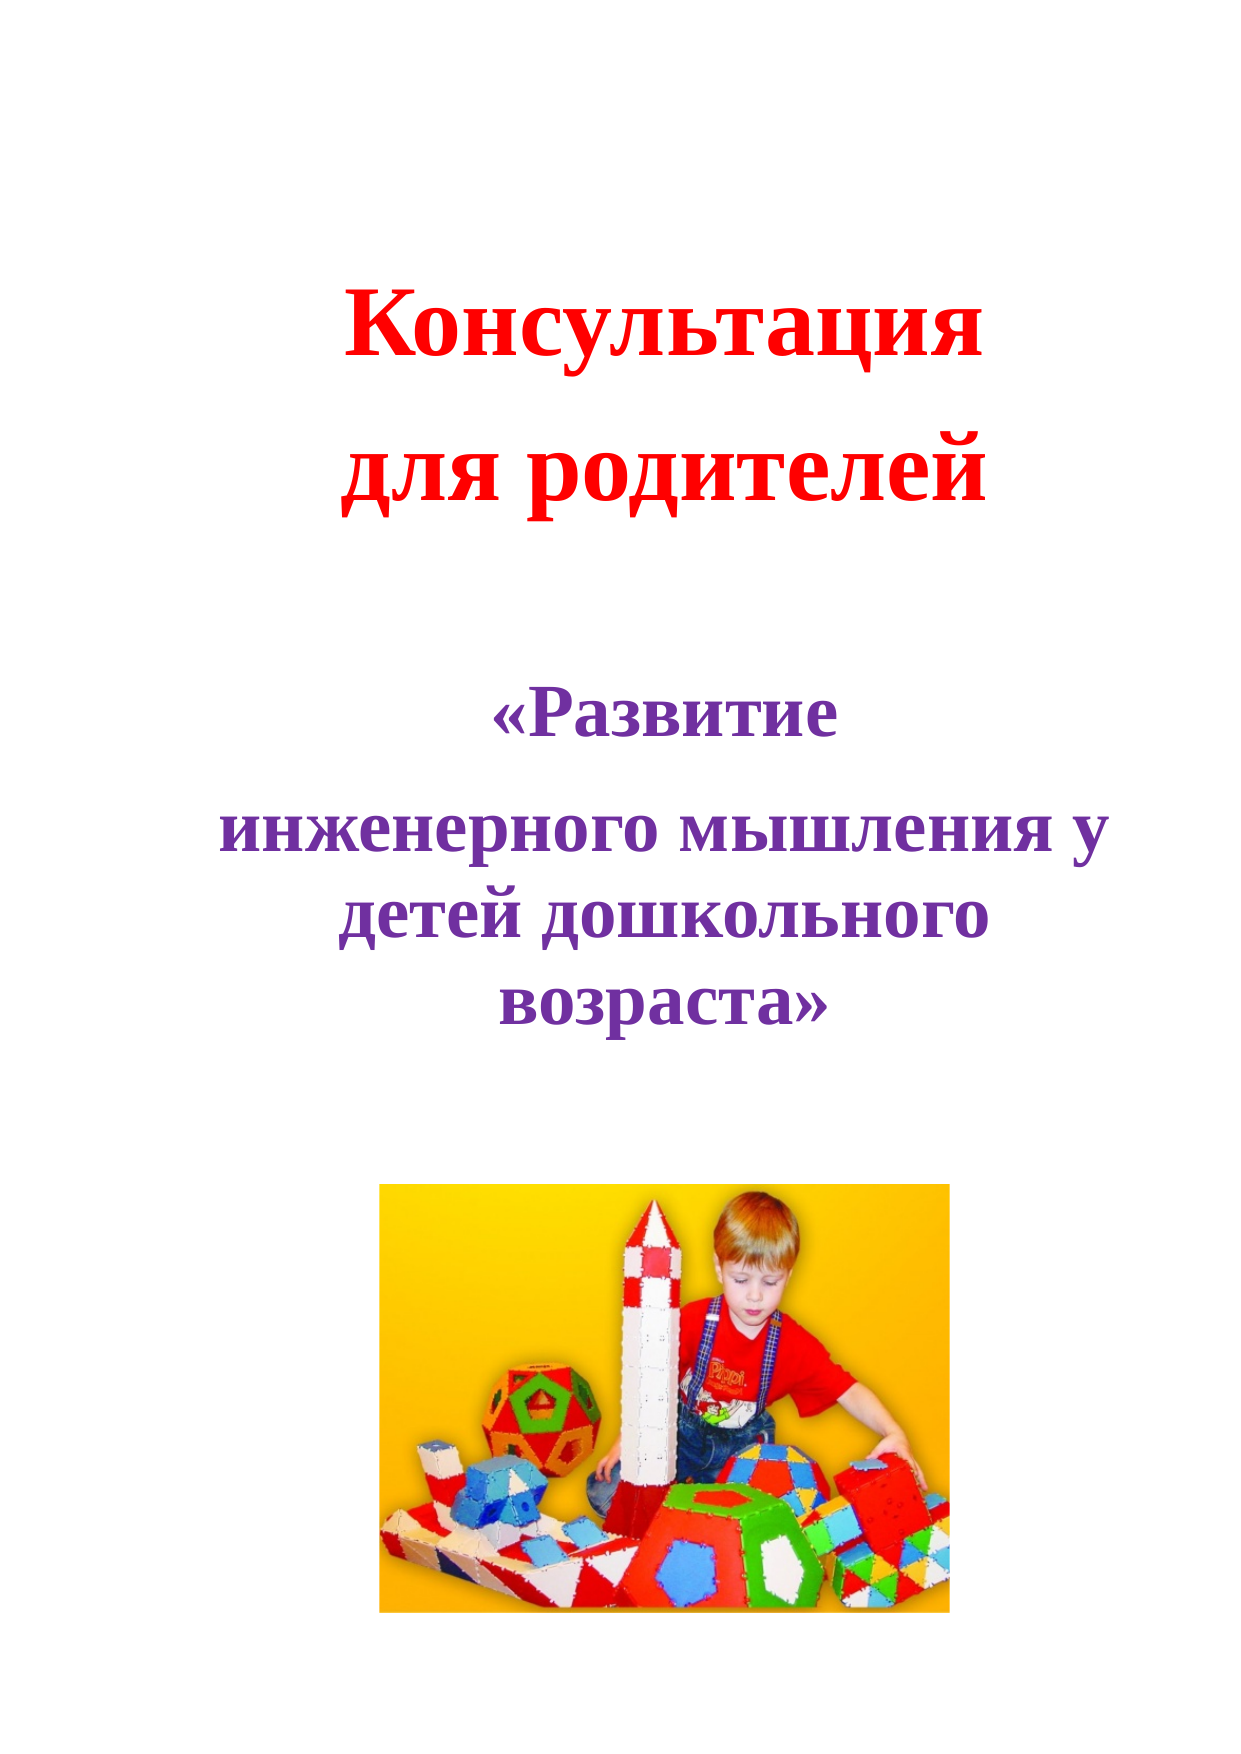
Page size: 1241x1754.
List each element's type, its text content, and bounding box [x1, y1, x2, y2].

text инженерного мышления у детей дошкольного возраста» [177, 781, 1152, 1040]
text Консультация [177, 262, 1152, 377]
picture [379, 1184, 950, 1613]
text для родителей [177, 406, 1152, 521]
text «Развитие [177, 666, 1152, 752]
